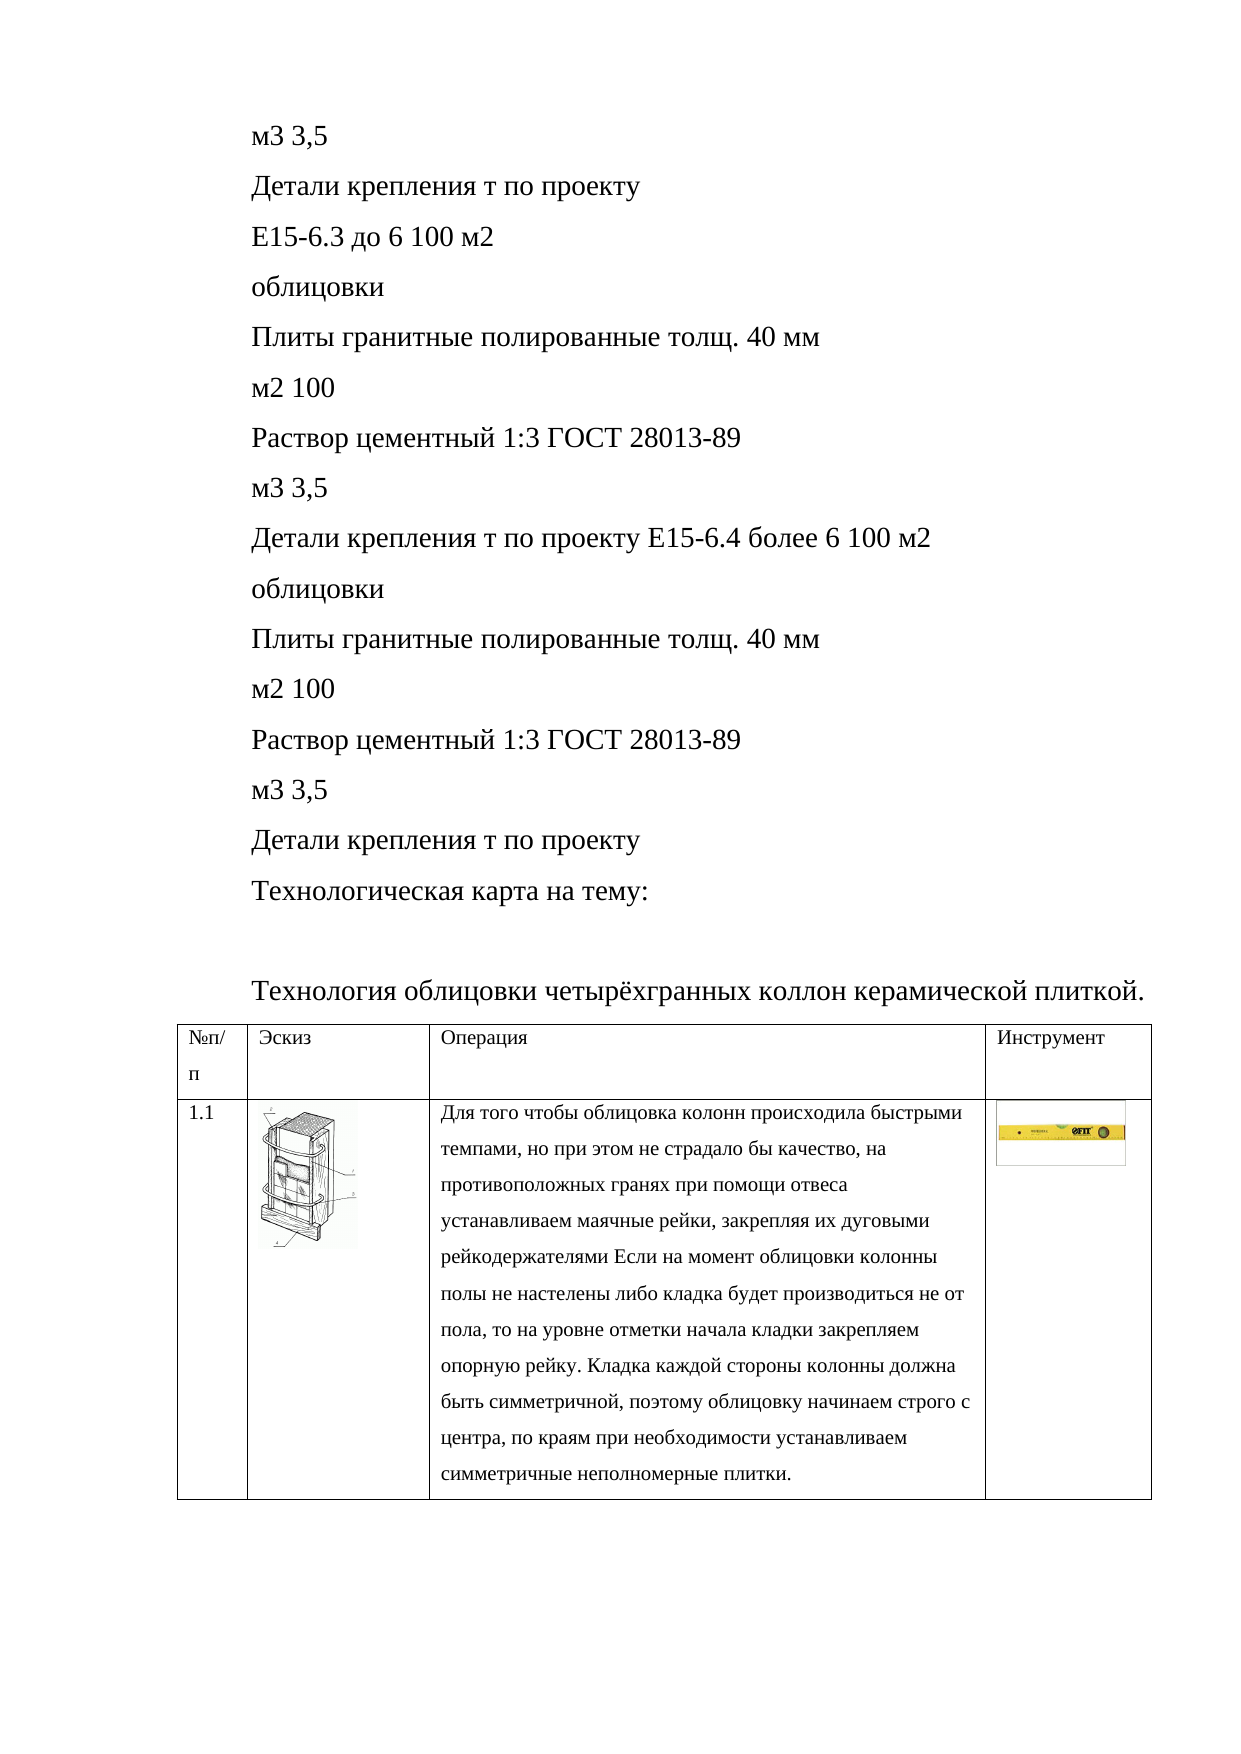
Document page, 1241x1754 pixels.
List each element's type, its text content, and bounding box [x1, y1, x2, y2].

table_cell 1.1 [178, 1100, 247, 1499]
text Е15-6.3 до [177, 219, 1152, 252]
table_header Операция [430, 1025, 985, 1099]
text Детали крепления т по проекту [177, 168, 1152, 202]
text м2 100 [177, 370, 1152, 403]
picture [258, 1100, 358, 1249]
table_header №п/п [178, 1025, 247, 1099]
text Плиты гранитные полированные толщ. 40 мм [177, 621, 1152, 655]
text Раствор цементный 1:3 ГОСТ 28013-89 [177, 420, 1152, 453]
text м3 3,5 [177, 118, 1152, 152]
text Технология облицовки четырёхгранных коллон керамической плиткой. [177, 973, 1152, 1007]
text облицовки [177, 269, 1152, 303]
text м2 100 [177, 672, 1152, 705]
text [177, 319, 1152, 353]
text Технологическая карта на тему: [177, 873, 1152, 906]
table_cell [248, 1100, 429, 1499]
table_header Инструмент [986, 1025, 1151, 1099]
table_cell Для того чтобы облицовка колонн происходила быстрыми темпами, но при этом не страдало бы качество, на противоположных гранях при помощи отвеса устанавливаем маячные рейки, закрепляя их дуговыми рейкодержателями Если на момент облицовки колонны полы не настелены либо кладка будет производиться не от пола, то на уровне отметки начала кладки закрепляем опорную рейку. Кладка каждой стороны колонны должна быть симметричной, поэтому облицовку начинаем строго с центра, по краям при необходимости устанавливаем симметричные неполномерные плитки. [430, 1100, 985, 1499]
text Раствор цементный 1:3 ГОСТ 28013-89 [177, 722, 1152, 755]
text облицовки [177, 571, 1152, 604]
picture [996, 1100, 1126, 1166]
text м3 3,5 [177, 470, 1152, 504]
text Детали крепления т по проекту Е15-6.4 более [177, 521, 1152, 554]
text Детали крепления т по проекту [177, 822, 1152, 856]
table_header Эскиз [248, 1025, 429, 1099]
table_cell [986, 1100, 1151, 1499]
text м3 3,5 [177, 772, 1152, 806]
